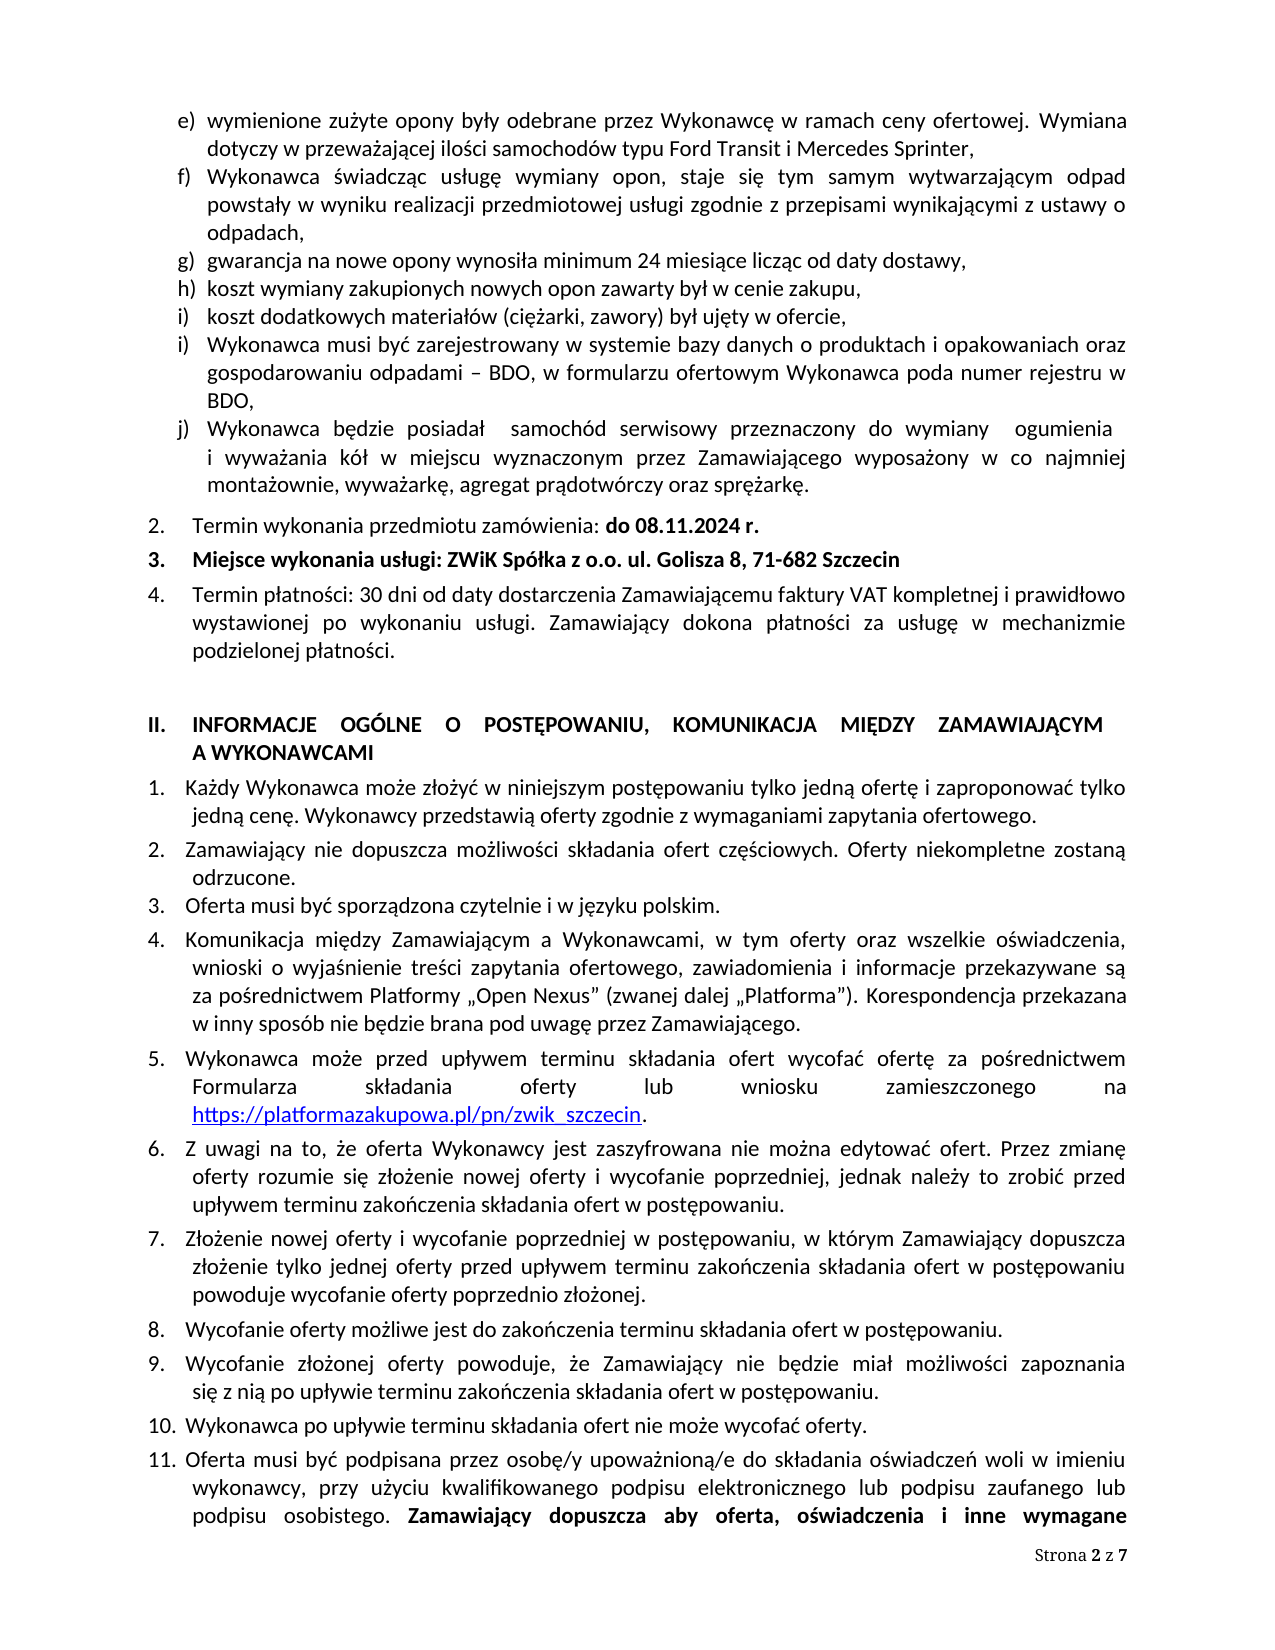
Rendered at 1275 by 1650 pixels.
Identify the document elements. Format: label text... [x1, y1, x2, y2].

list Każdy Wykonawca może złożyć w niniejszym postępowaniu tylko jedną ofertę i zaproponować tylko jedną cenę. Wykonawcy przedstawią oferty zgodnie z wymaganiami zapytania ofertowego. [148, 773, 1127, 829]
list Termin wykonania przedmiotu zamówienia: do 08.11.2024 r. [148, 511, 1127, 539]
list Wykonawca po upływie terminu składania ofert nie może wycofać oferty. [148, 1411, 1127, 1439]
list gwarancja na nowe opony wynosiła minimum 24 miesiące licząc od daty dostawy, [177, 246, 1127, 274]
list Miejsce wykonania usługi: ZWiK Spółka z o.o. ul. Golisza 8, 71-682 Szczecin [148, 545, 1127, 573]
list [148, 1446, 1127, 1529]
list Termin płatności: 30 dni od daty dostarczenia Zamawiającemu faktury VAT kompletnej i prawidłowo wystawionej po wykonaniu usługi. Zamawiający dokona płatności za usługę w mechanizmie podzielonej płatności. [148, 580, 1127, 664]
list Wykonawca może przed upływem terminu składania ofert wycofać ofertę za pośrednictwem Formularza składania oferty lub wniosku zamieszczonego na https://platformazakupowa.pl/pn/zwik_szczecin. [148, 1044, 1127, 1128]
list Z uwagi na to, że oferta Wykonawcy jest zaszyfrowana nie można edytować ofert. Przez zmianę oferty rozumie się złożenie nowej oferty i wycofanie poprzedniej, jednak należy to zrobić przed upływem terminu zakończenia składania ofert w postępowaniu. [148, 1134, 1127, 1218]
list Wycofanie złożonej oferty powoduje, że Zamawiający nie będzie miał możliwości zapoznania się z nią po upływie terminu zakończenia składania ofert w postępowaniu. [148, 1349, 1127, 1405]
list Złożenie nowej oferty i wycofanie poprzedniej w postępowaniu, w którym Zamawiający dopuszcza złożenie tylko jednej oferty przed upływem terminu zakończenia składania ofert w postępowaniu powoduje wycofanie oferty poprzednio złożonej. [148, 1224, 1127, 1308]
text II. INFORMACJE OGÓLNE O POSTĘPOWANIU, KOMUNIKACJA MIĘDZY ZAMAWIAJĄCYM A WYKONAWCAMI [148, 711, 1127, 767]
list Wycofanie oferty możliwe jest do zakończenia terminu składania ofert w postępowaniu. [148, 1315, 1127, 1343]
list j) Wykonawca będzie posiadał samochód serwisowy przeznaczony do wymiany ogumienia i wyważania kół w miejscu wyznaczonym przez Zamawiającego wyposażony w co najmniej montażownie, wyważarkę, agregat prądotwórczy oraz sprężarkę. [177, 414, 1127, 499]
list wymienione zużyte opony były odebrane przez Wykonawcę w ramach ceny ofertowej. Wymiana dotyczy w przeważającej ilości samochodów typu Ford Transit i Mercedes Sprinter, [177, 106, 1127, 162]
list Komunikacja między Zamawiającym a Wykonawcami, w tym oferty oraz wszelkie oświadczenia, wnioski o wyjaśnienie treści zapytania ofertowego, zawiadomienia i informacje przekazywane są za pośrednictwem Platformy „Open Nexus” (zwanej dalej „Platforma”). Korespondencja przekazana w inny sposób nie będzie brana pod uwagę przez Zamawiającego. [148, 925, 1127, 1037]
list koszt dodatkowych materiałów (ciężarki, zawory) był ujęty w ofercie, [177, 302, 1127, 331]
list Zamawiający nie dopuszcza możliwości składania ofert częściowych. Oferty niekompletne zostaną odrzucone. [148, 835, 1127, 891]
list Oferta musi być sporządzona czytelnie i w języku polskim. [148, 891, 1127, 919]
list i) Wykonawca musi być zarejestrowany w systemie bazy danych o produktach i opakowaniach oraz gospodarowaniu odpadami – BDO, w formularzu ofertowym Wykonawca poda numer rejestru w BDO, [177, 331, 1127, 414]
list koszt wymiany zakupionych nowych opon zawarty był w cenie zakupu, [177, 274, 1127, 302]
list Wykonawca świadcząc usługę wymiany opon, staje się tym samym wytwarzającym odpad powstały w wyniku realizacji przedmiotowej usługi zgodnie z przepisami wynikającymi z ustawy o odpadach, [177, 162, 1127, 246]
